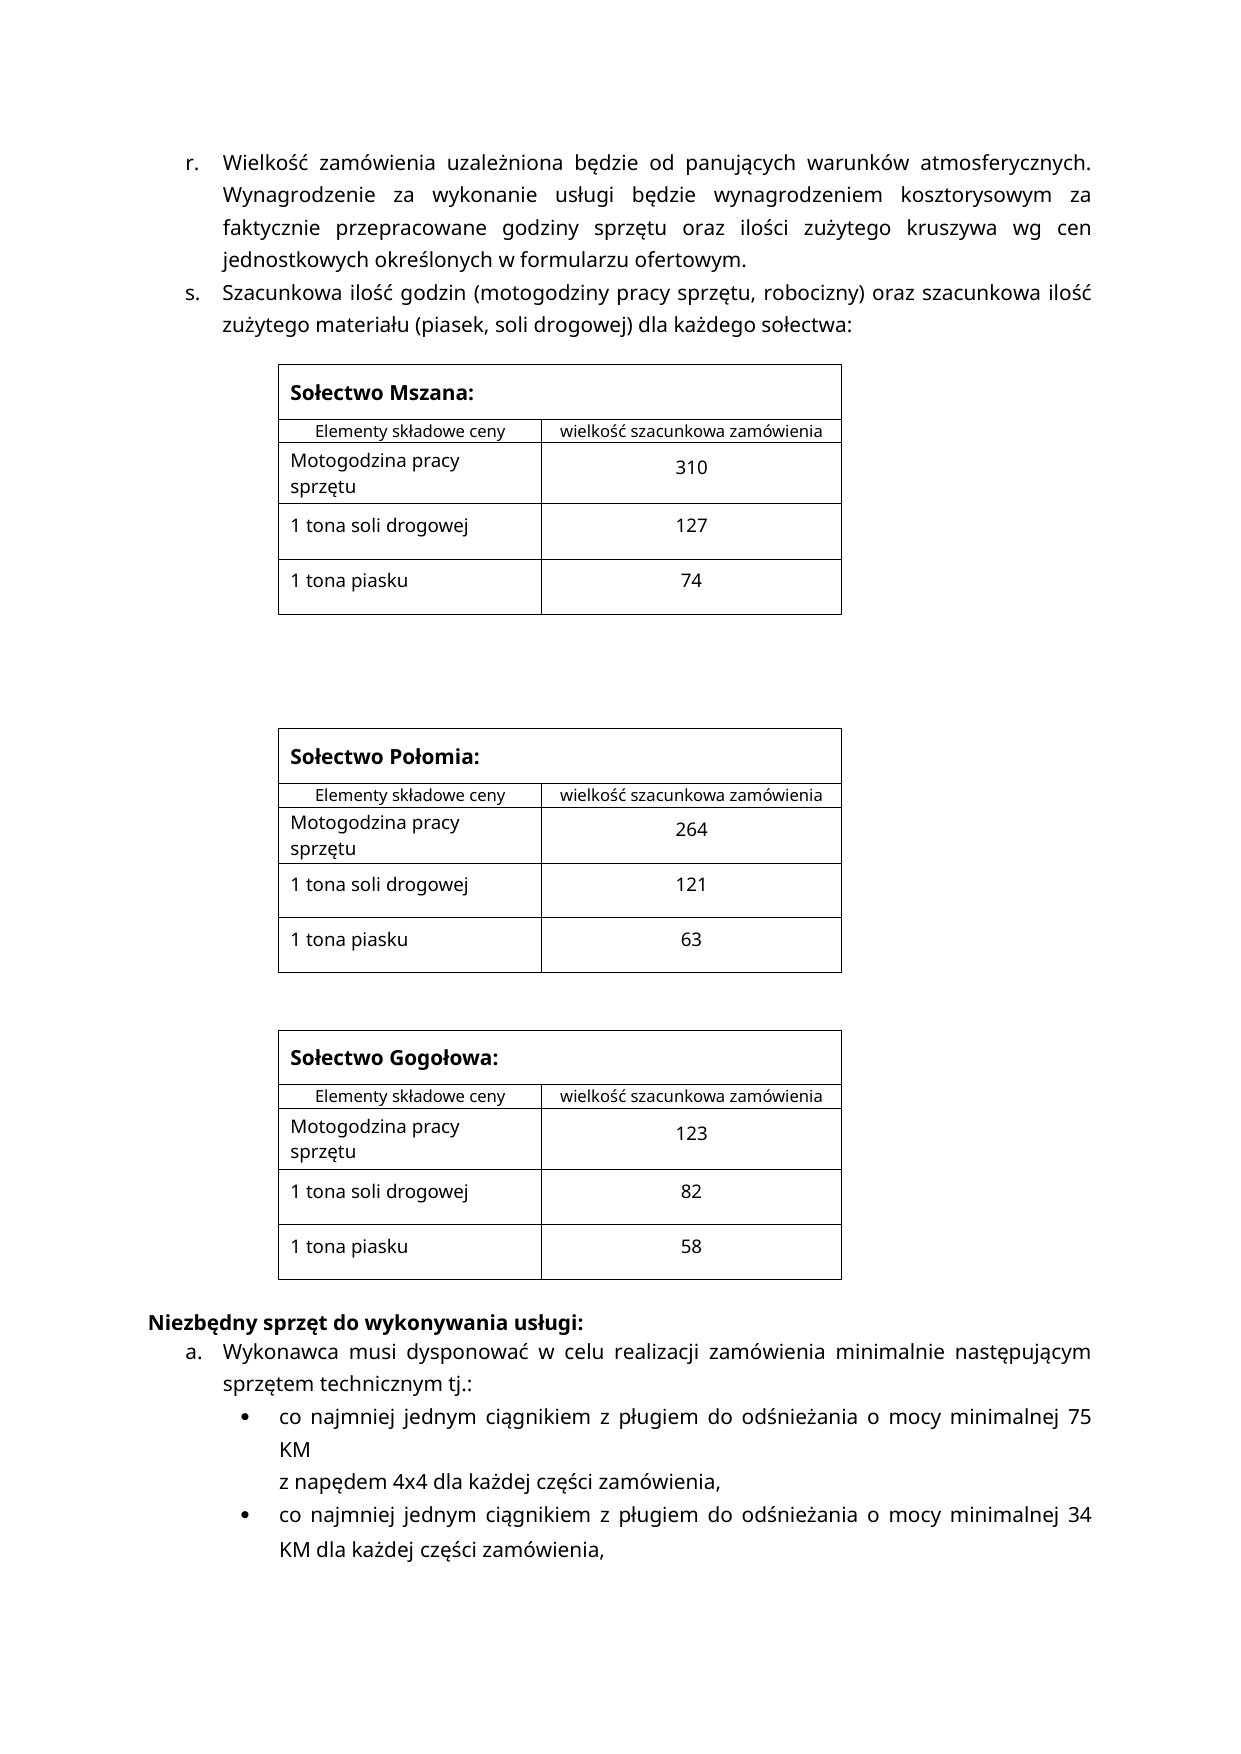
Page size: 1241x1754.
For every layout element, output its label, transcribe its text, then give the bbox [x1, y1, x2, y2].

table_cell Motogodzina pracy sprzętu [279, 1109, 541, 1169]
list co najmniej jednym ciągnikiem z pługiem do odśnieżania o mocy minimalnej dla każdej części zamówienia, [241, 1500, 1093, 1564]
table_cell 127 [542, 504, 841, 558]
table_cell 1 tona soli drogowej [279, 504, 541, 558]
text Niezbędny sprzęt do wykonywania usługi: [148, 1308, 1093, 1337]
table_cell Elementy składowe ceny [279, 420, 541, 442]
table_cell 123 [542, 1109, 841, 1169]
table_cell wielkość szacunkowa zamówienia [542, 1085, 841, 1108]
list co najmniej jednym ciągnikiem z pługiem do odśnieżania o mocy minimalnej z napędem 4x4 dla każdej części zamówienia, [241, 1402, 1093, 1496]
table_cell 1 tona soli drogowej [279, 864, 541, 917]
table_cell 1 tona piasku [279, 1225, 541, 1279]
table_cell 74 [542, 560, 841, 613]
table_cell wielkość szacunkowa zamówienia [542, 420, 841, 442]
table_cell 121 [542, 864, 841, 917]
list Szacunkowa ilość godzin (motogodziny pracy sprzętu, robocizny) oraz szacunkowa ilość zużytego materiału (piasek, soli drogowej) dla każdego sołectwa: [185, 278, 1093, 339]
table_cell Motogodzina pracy sprzętu [279, 443, 541, 503]
list Wykonawca musi dysponować w celu realizacji zamówienia minimalnie następującym sprzętem technicznym tj.: [185, 1337, 1093, 1398]
table_cell Elementy składowe ceny [279, 784, 541, 807]
table_cell 82 [542, 1170, 841, 1223]
table_cell 1 tona piasku [279, 918, 541, 972]
list Wielkość zamówienia uzależniona będzie od panujących warunków atmosferycznych. Wynagrodzenie za wykonanie usługi będzie wynagrodzeniem kosztorysowym za faktycznie przepracowane godziny sprzętu oraz ilości zużytego kruszywa wg cen jednostkowych określonych w formularzu ofertowym. [185, 148, 1093, 274]
table_header Sołectwo Mszana: [279, 365, 841, 418]
table_header Sołectwo Połomia: [279, 729, 841, 783]
table_cell 310 [542, 443, 841, 503]
table_cell 58 [542, 1225, 841, 1279]
table_cell 264 [542, 808, 841, 863]
table_header Sołectwo Gogołowa: [279, 1031, 841, 1084]
table_cell 1 tona soli drogowej [279, 1170, 541, 1223]
table_cell Elementy składowe ceny [279, 1085, 541, 1108]
table_cell Motogodzina pracy sprzętu [279, 808, 541, 863]
table_cell wielkość szacunkowa zamówienia [542, 784, 841, 807]
table_cell 63 [542, 918, 841, 972]
table_cell 1 tona piasku [279, 560, 541, 613]
